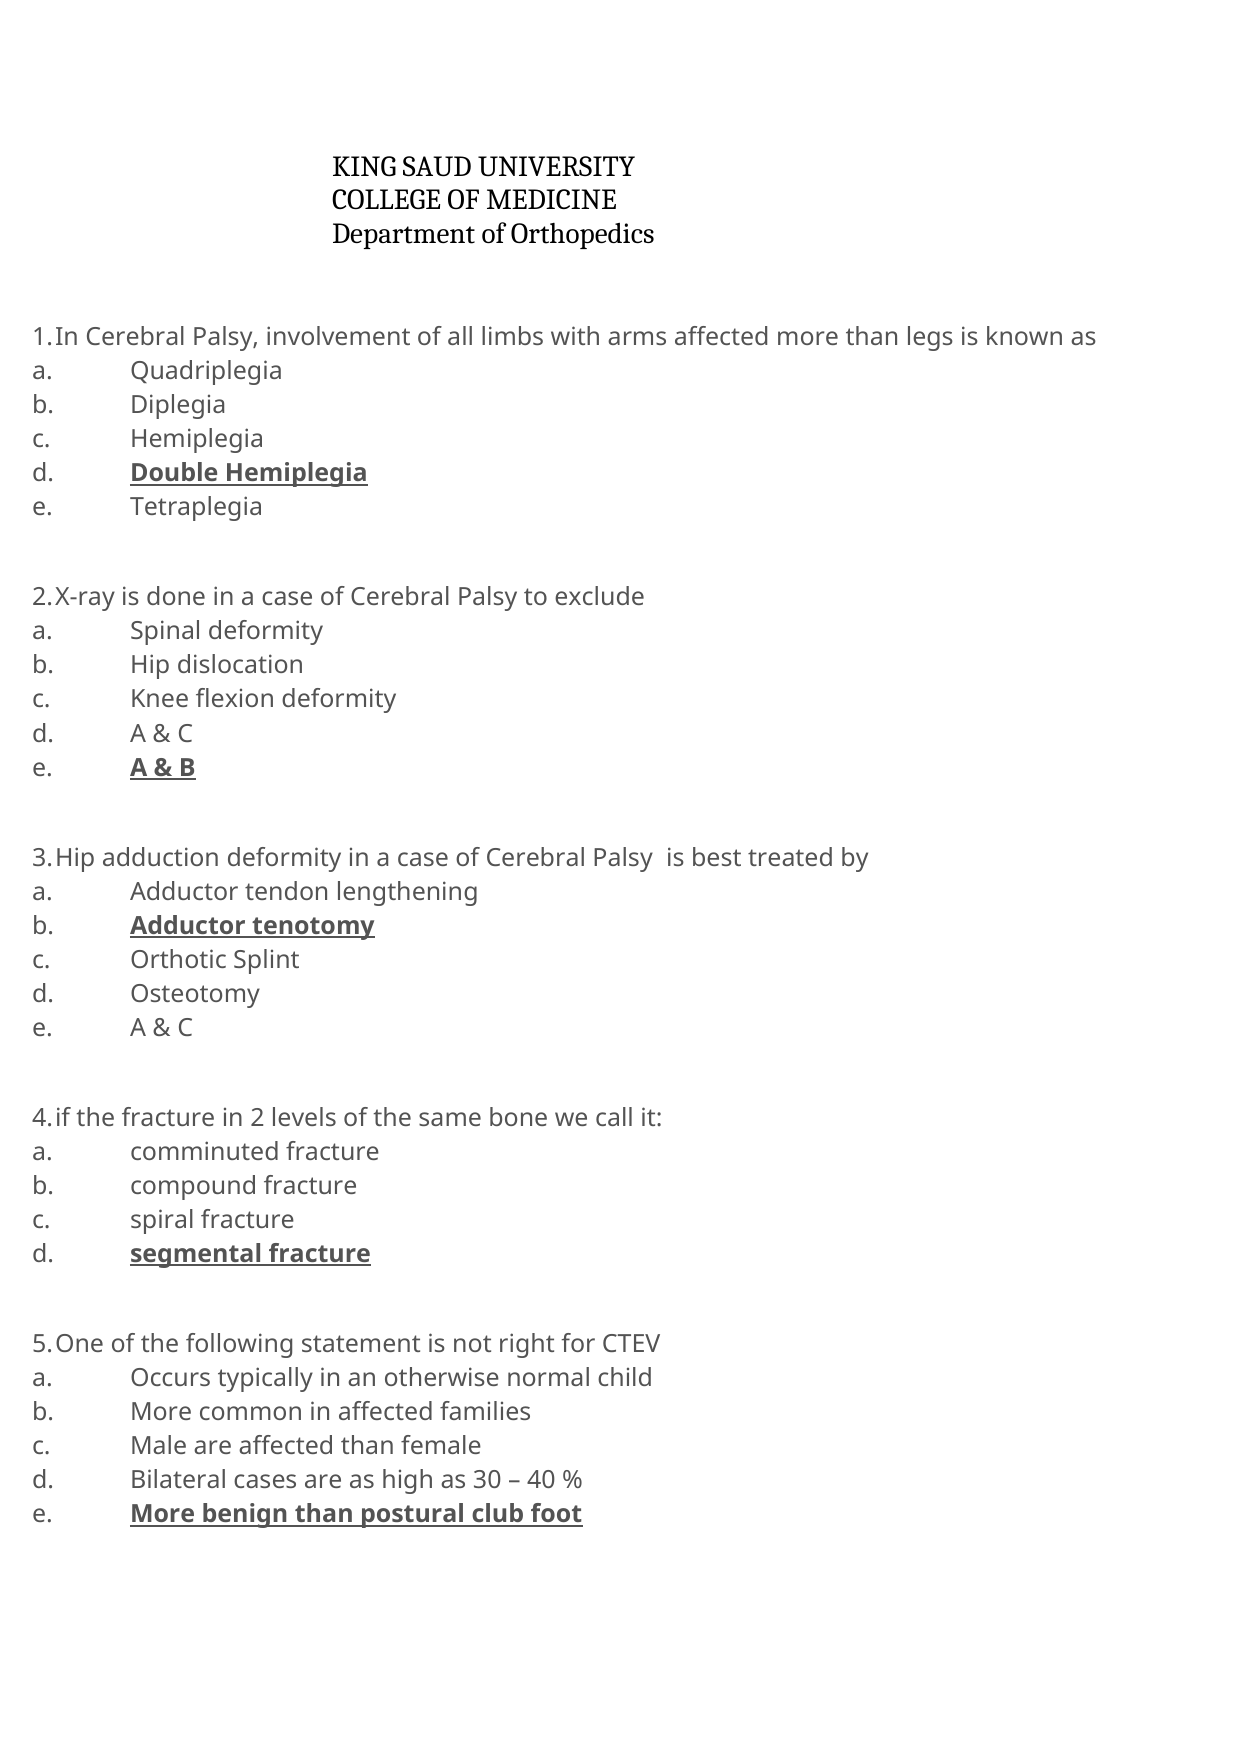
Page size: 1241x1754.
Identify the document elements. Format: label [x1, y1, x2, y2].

table_header [32, 150, 1238, 1586]
